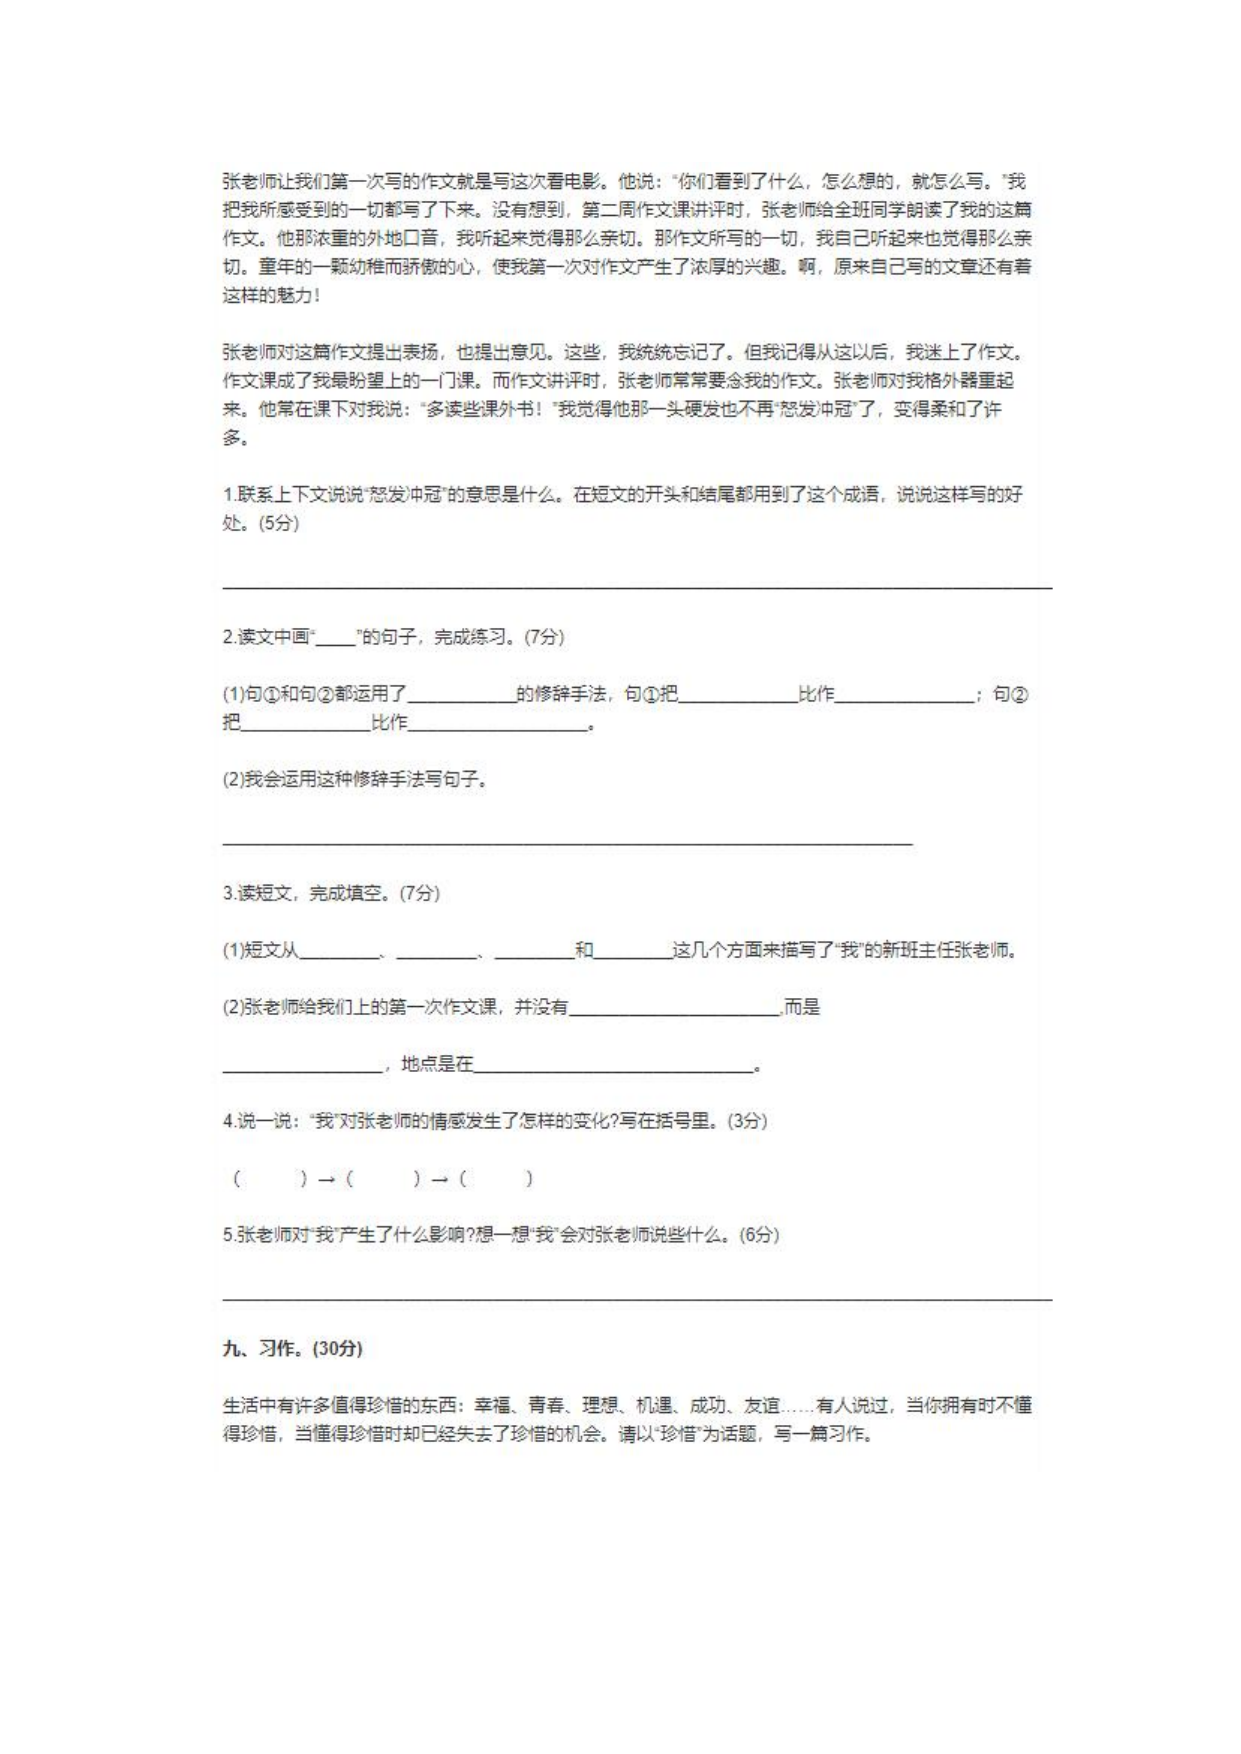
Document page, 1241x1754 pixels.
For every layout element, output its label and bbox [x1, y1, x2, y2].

picture [187, 162, 1053, 1472]
